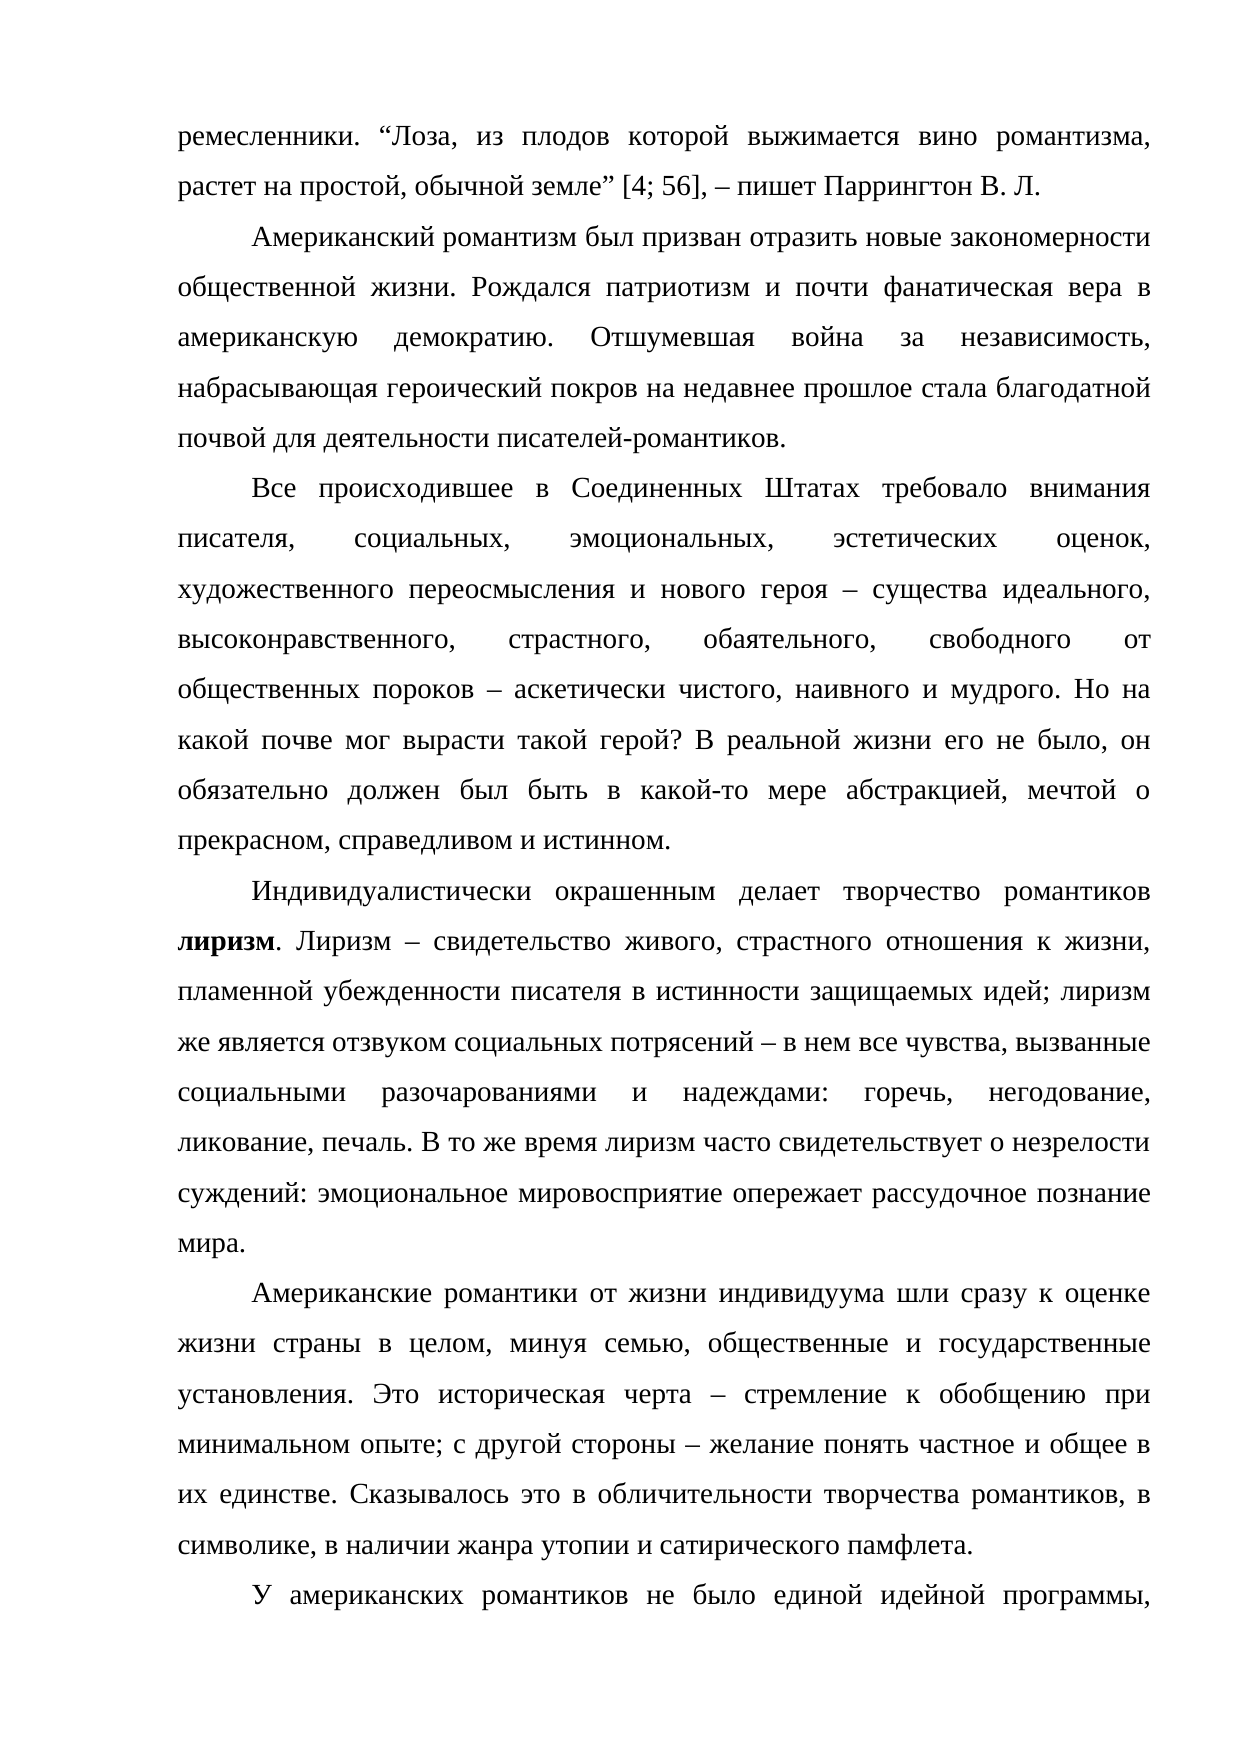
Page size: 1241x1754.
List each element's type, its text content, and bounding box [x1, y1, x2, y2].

text Американские романтики от жизни индивидуума шли сразу к оценке жизни страны в целом, минуя семью, общественные и государственные установления. Это историческая черта – стремление к обобщению при минимальном опыте; с другой стороны – желание понять частное и общее в их единстве. Сказывалось это в обличительности творчества романтиков, в символике, в наличии жанра утопии и сатирического памфлета. [177, 1275, 1152, 1560]
text Американский романтизм был призван отразить новые закономерности общественной жизни. Рождался патриотизм и почти фанатическая вера в американскую демократию. Отшумевшая война за независимость, набрасывающая героический покров на недавнее прошлое стала благодатной почвой для деятельности писателей-романтиков. [177, 219, 1152, 453]
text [177, 118, 1152, 202]
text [177, 1577, 1152, 1611]
text Индивидуалистически окрашенным делает творчество романтиков лиризм. Лиризм – свидетельство живого, страстного отношения к жизни, пламенной убежденности писателя в истинности защищаемых идей; лиризм же является отзвуком социальных потрясений – в нем все чувства, вызванные социальными разочарованиями и надеждами: горечь, негодование, ликование, печаль. В то же время лиризм часто свидетельствует о незрелости суждений: эмоциональное мировосприятие опережает рассудочное познание мира. [177, 873, 1152, 1258]
text Все происходившее в Соединенных Штатах требовало внимания писателя, социальных, эмоциональных, эстетических оценок, художественного переосмысления и нового героя – существа идеального, высоконравственного, страстного, обаятельного, свободного от общественных пороков – аскетически чистого, наивного и мудрого. Но на какой почве мог вырасти такой герой? В реальной жизни его не было, он обязательно должен был быть в какой-то мере абстракцией, мечтой о прекрасном, справедливом и истинном. [177, 470, 1152, 856]
